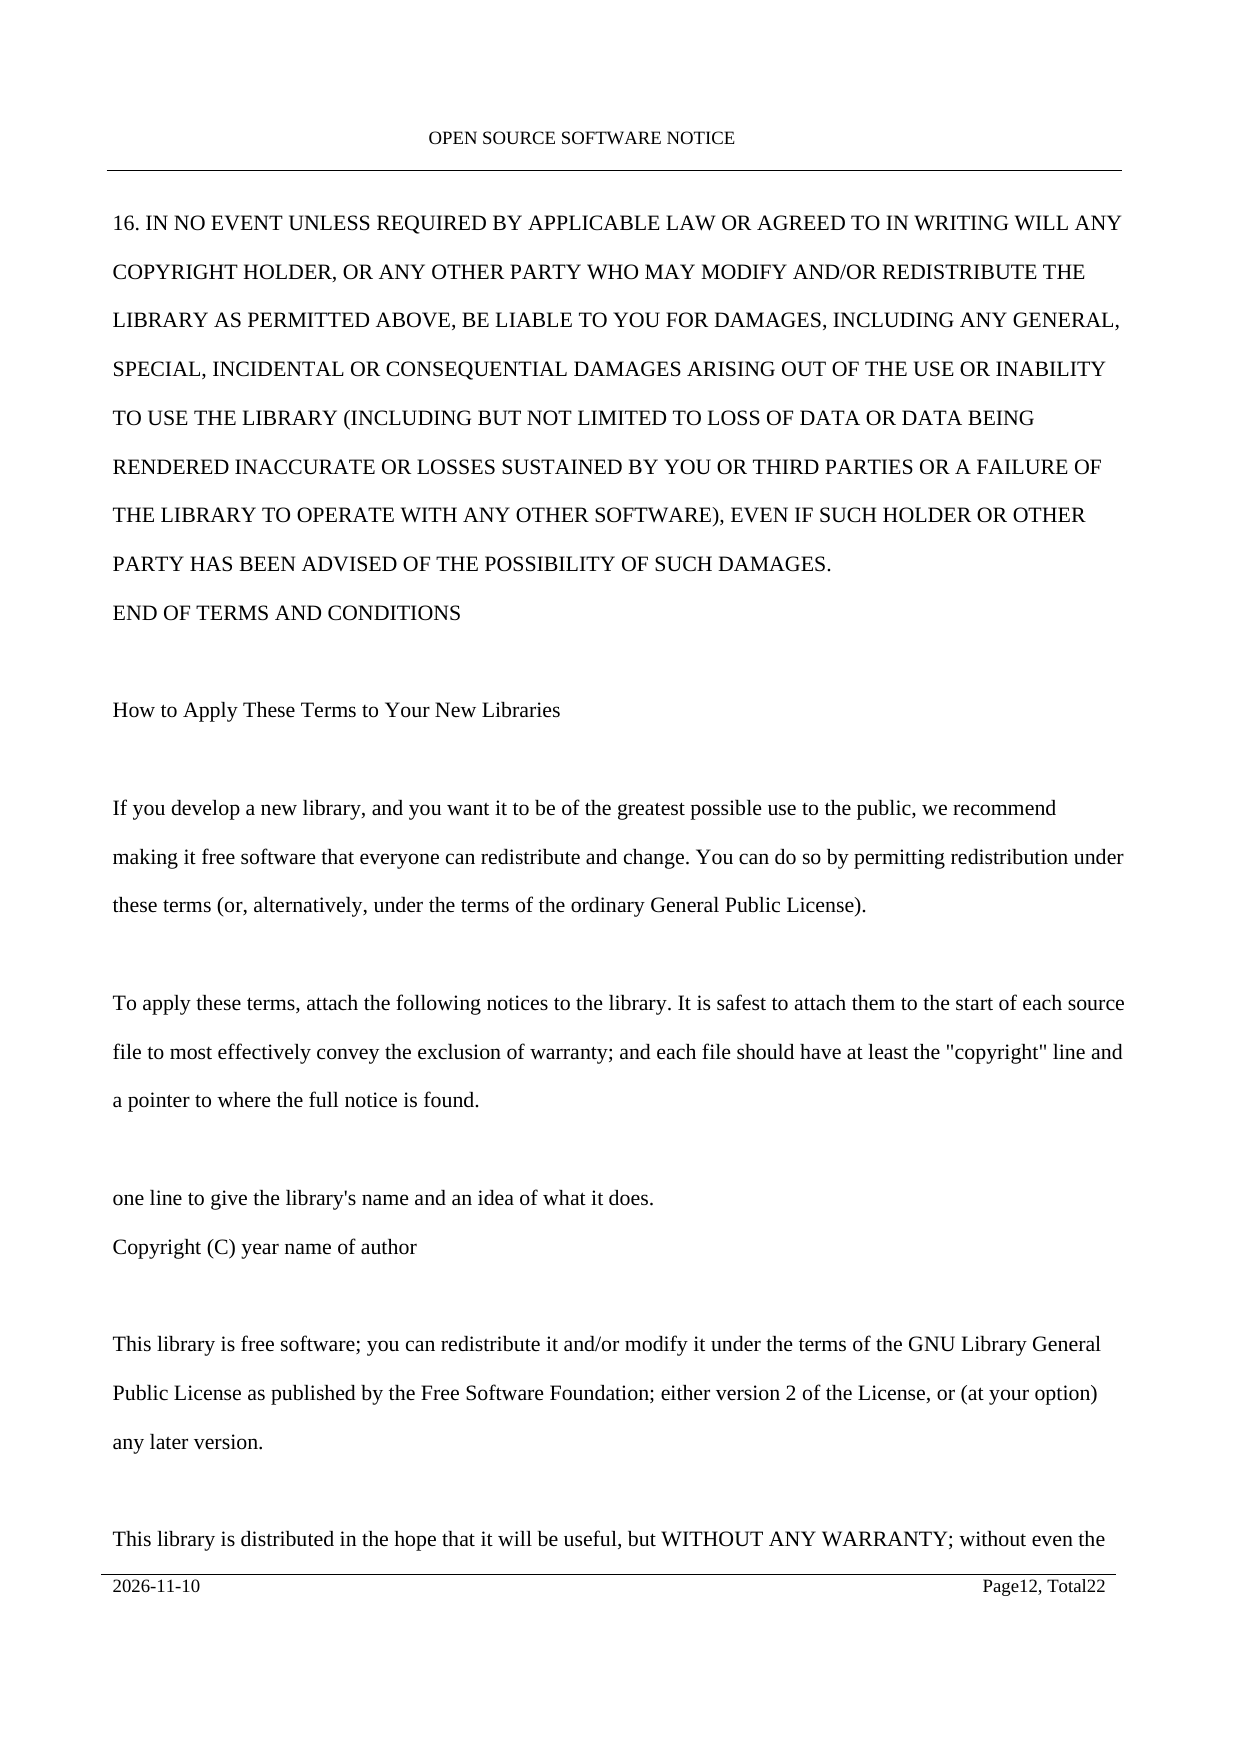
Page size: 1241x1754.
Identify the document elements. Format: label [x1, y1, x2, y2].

text [112, 206, 1128, 1555]
